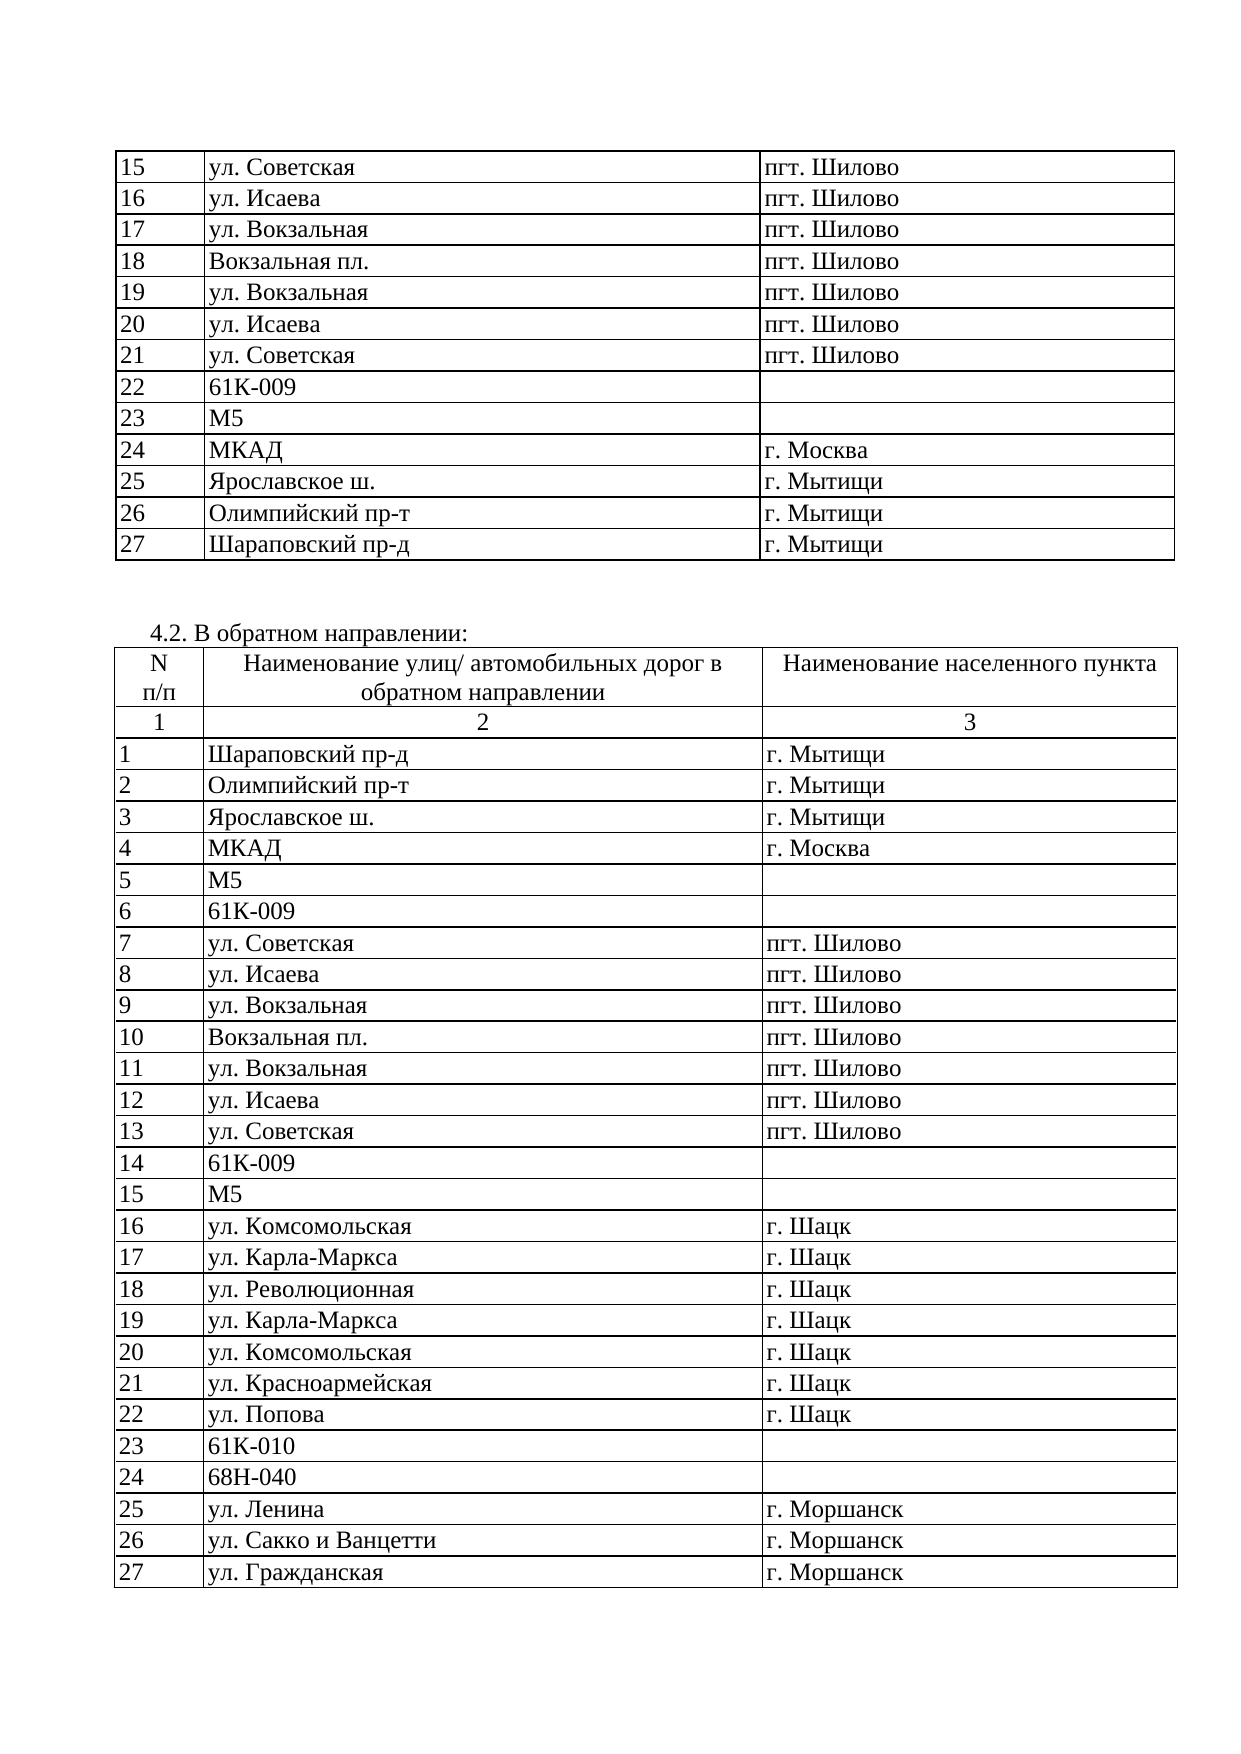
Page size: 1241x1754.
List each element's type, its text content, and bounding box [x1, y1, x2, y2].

table_cell г. Мытищи [763, 769, 1177, 800]
table_cell [761, 403, 1174, 433]
table_cell [763, 1429, 1177, 1461]
table_cell 14 [115, 1147, 203, 1178]
table_cell 5 [115, 864, 203, 894]
table_cell ул. Революционная [204, 1274, 762, 1303]
table_cell г. Шацк [763, 1209, 1177, 1241]
table_header N п/п [115, 648, 203, 706]
table_cell пгт. Шилово [763, 1052, 1177, 1083]
table_cell пгт. Шилово [761, 183, 1174, 213]
table_cell МКАД [204, 833, 762, 863]
table_cell 15 [117, 152, 204, 181]
table_cell 61К-009 [205, 372, 759, 402]
table_cell 12 [115, 1084, 203, 1115]
table_cell ул. Попова [204, 1400, 762, 1429]
table_cell 20 [115, 1336, 203, 1366]
table_cell ул. Исаева [205, 183, 759, 213]
table_cell пгт. Шилово [761, 340, 1174, 370]
table_cell [763, 1146, 1177, 1178]
table_cell ул. Исаева [205, 309, 759, 339]
table_cell ул. Вокзальная [204, 991, 762, 1020]
table_cell МКАД [205, 435, 759, 464]
table_cell Вокзальная пл. [204, 1022, 762, 1052]
table_cell 13 [115, 1116, 203, 1146]
table_cell Ярославское ш. [204, 802, 762, 832]
table_cell ул. Комсомольская [204, 1337, 762, 1366]
table_cell [763, 1461, 1177, 1492]
table_header Наименование населенного пункта [763, 648, 1177, 706]
table_cell 19 [115, 1305, 203, 1335]
table_cell М5 [204, 1179, 762, 1209]
table_cell г. Моршанск [763, 1524, 1177, 1555]
table_cell 61К-010 [204, 1431, 762, 1461]
table_cell 18 [115, 1273, 203, 1303]
table_cell ул. Советская [204, 1116, 762, 1146]
table_cell 24 [117, 435, 204, 464]
table_cell [763, 863, 1177, 894]
table_cell пгт. Шилово [763, 989, 1177, 1020]
table_cell 26 [117, 498, 204, 527]
table_cell 23 [115, 1430, 203, 1461]
table_cell ул. Советская [205, 340, 759, 370]
table_cell пгт. Шилово [763, 926, 1177, 957]
table_cell ул. Красноармейская [204, 1368, 762, 1398]
table_cell г. Мытищи [761, 466, 1174, 496]
table_cell 16 [115, 1210, 203, 1241]
table_cell Олимпийский пр-т [205, 498, 759, 527]
table_cell 2 [204, 707, 762, 737]
table_cell 27 [115, 1556, 203, 1587]
table_cell 1 [115, 738, 203, 769]
table_cell ул. Вокзальная [205, 215, 759, 244]
table_cell 15 [115, 1179, 203, 1209]
table_cell 17 [115, 1242, 203, 1272]
text 4.2. В обратном направлении: [150, 618, 1090, 647]
table_cell [763, 1178, 1177, 1209]
table_cell 2 [115, 770, 203, 800]
table_cell г. Мытищи [763, 800, 1177, 832]
table_cell г. Шацк [763, 1398, 1177, 1429]
table_cell 24 [115, 1462, 203, 1492]
table_cell [763, 895, 1177, 926]
table_cell пгт. Шилово [761, 277, 1174, 307]
table_cell пгт. Шилово [763, 1115, 1177, 1146]
table_cell 22 [117, 372, 204, 402]
table_cell г. Москва [763, 832, 1177, 863]
table_cell 10 [115, 1021, 203, 1052]
table_cell 23 [117, 403, 204, 433]
table_cell 27 [117, 529, 204, 559]
table_cell г. Мытищи [761, 498, 1174, 527]
table_header Наименование улиц/ автомобильных дорог в обратном направлении [204, 648, 762, 706]
table_cell г. Москва [761, 435, 1174, 464]
table_cell пгт. Шилово [761, 152, 1174, 181]
table_cell пгт. Шилово [763, 1020, 1177, 1052]
table_cell г. Моршанск [763, 1555, 1177, 1587]
table_cell Шараповский пр-д [205, 529, 759, 559]
table_cell г. Мытищи [761, 529, 1174, 559]
table_cell ул. Гражданская [204, 1557, 762, 1587]
table_cell М5 [204, 865, 762, 894]
table_cell 19 [117, 277, 204, 307]
table_cell ул. Сакко и Ванцетти [204, 1525, 762, 1555]
table_cell 7 [115, 927, 203, 957]
table_cell 26 [115, 1525, 203, 1555]
table_cell [761, 372, 1174, 402]
table_cell 17 [117, 215, 204, 244]
table_cell г. Мытищи [763, 737, 1177, 769]
table_cell г. Шацк [763, 1272, 1177, 1303]
table_cell г. Моршанск [763, 1492, 1177, 1524]
table_cell 21 [117, 340, 204, 370]
table_cell М5 [205, 403, 759, 433]
table_cell ул. Ленина [204, 1494, 762, 1524]
table_cell ул. Советская [204, 928, 762, 957]
table_cell ул. Комсомольская [204, 1211, 762, 1241]
table_cell Вокзальная пл. [205, 246, 759, 276]
table_cell ул. Вокзальная [204, 1053, 762, 1083]
table_cell Шараповский пр-д [204, 739, 762, 769]
table_cell пгт. Шилово [761, 246, 1174, 276]
table_cell г. Шацк [763, 1241, 1177, 1272]
table_cell 8 [115, 959, 203, 989]
table_cell 6 [115, 896, 203, 926]
table_cell 61К-009 [204, 896, 762, 926]
table_cell Олимпийский пр-т [204, 770, 762, 800]
table_cell пгт. Шилово [763, 1083, 1177, 1115]
table_cell пгт. Шилово [761, 309, 1174, 339]
table_cell 1 [115, 707, 203, 737]
table_cell г. Шацк [763, 1335, 1177, 1366]
table_cell 18 [117, 246, 204, 276]
table_cell 4 [115, 833, 203, 863]
table_cell 22 [115, 1399, 203, 1429]
table_cell ул. Советская [205, 152, 759, 181]
table_cell 9 [115, 990, 203, 1020]
table_cell 16 [117, 183, 204, 213]
table_cell пгт. Шилово [761, 215, 1174, 244]
table_cell ул. Карла-Маркса [204, 1305, 762, 1335]
table_cell г. Шацк [763, 1366, 1177, 1398]
table_cell Ярославское ш. [205, 466, 759, 496]
table_cell 20 [117, 309, 204, 339]
table_cell 61К-009 [204, 1148, 762, 1178]
table_cell 3 [115, 801, 203, 832]
table_cell 21 [115, 1368, 203, 1398]
table_cell пгт. Шилово [763, 958, 1177, 989]
table_cell 25 [117, 466, 204, 496]
table_cell 25 [115, 1493, 203, 1524]
table_cell 3 [763, 706, 1177, 737]
table_cell ул. Вокзальная [205, 277, 759, 307]
table_cell 11 [115, 1053, 203, 1083]
table_cell 68Н-040 [204, 1462, 762, 1492]
table_cell ул. Карла-Маркса [204, 1242, 762, 1272]
table_cell ул. Исаева [204, 1085, 762, 1115]
table_cell ул. Исаева [204, 959, 762, 989]
table_cell г. Шацк [763, 1304, 1177, 1335]
